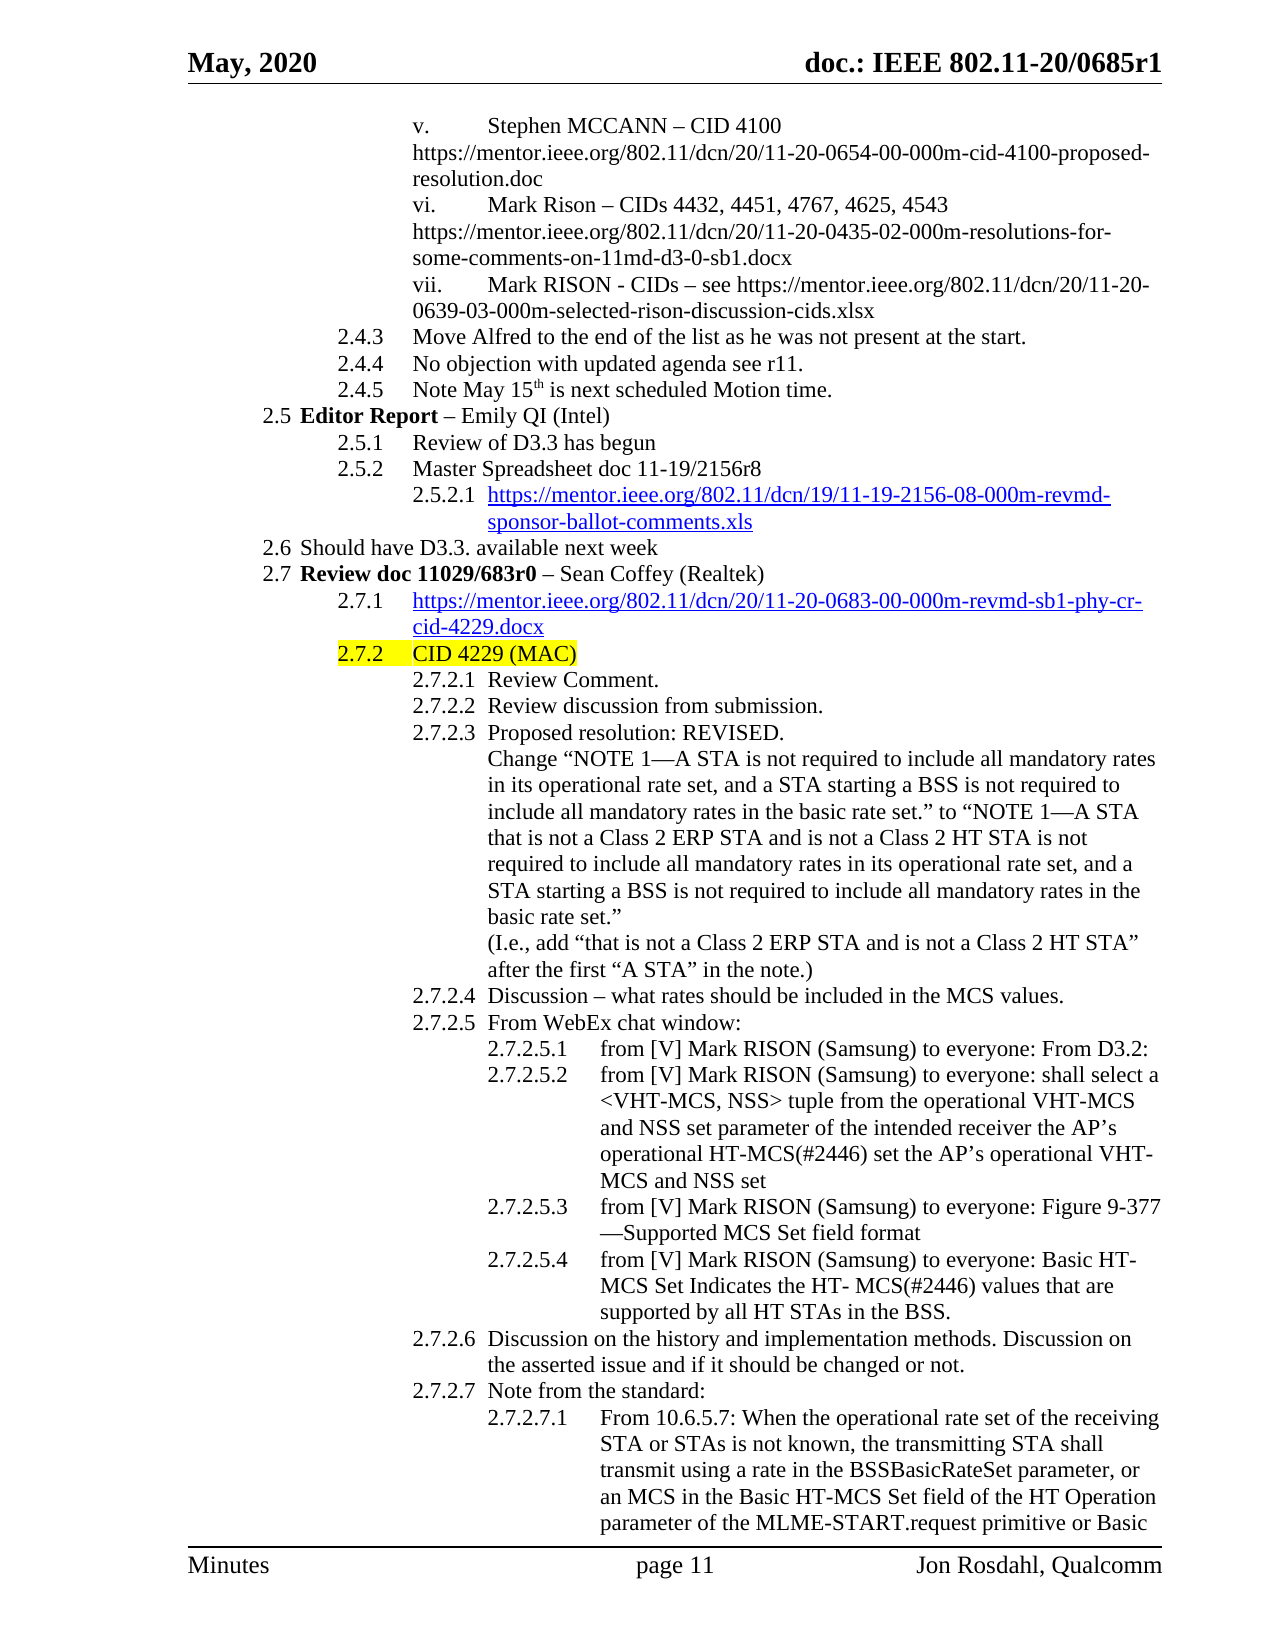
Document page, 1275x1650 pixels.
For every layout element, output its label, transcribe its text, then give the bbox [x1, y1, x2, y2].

list Editor Report – Emily QI (Intel) [262, 402, 1162, 429]
list (I.e., add “that is not a Class 2 ERP STA and is not a Class 2 HT STA” after the first “A STA” in the note.) [487, 929, 1162, 982]
list from [V] Mark RISON (Samsung) to everyone: shall select a <VHT-MCS, NSS> tuple from the operational VHT-MCS and NSS set parameter of the intended receiver the AP’s operational HT-MCS(#2446) set the AP’s operational VHT-MCS and NSS set [487, 1061, 1162, 1193]
list Should have D3.3. available next week [262, 534, 1162, 561]
list vii. Mark RISON - CIDs – see https://mentor.ieee.org/802.11/dcn/20/11-20-0639-03-000m-selected-rison-discussion-cids.xlsx [412, 271, 1162, 323]
list https://mentor.ieee.org/802.11/dcn/19/11-19-2156-08-000m-revmd-sponsor-ballot-comments.xls [412, 481, 1162, 534]
list Review of D3.3 has begun [337, 429, 1162, 455]
list vi. Mark Rison – CIDs 4432, 4451, 4767, 4625, 4543 https://mentor.ieee.org/802.11/dcn/20/11-20-0435-02-000m-resolutions-for-some-comments-on-11md-d3-0-sb1.docx [412, 192, 1162, 271]
list from [V] Mark RISON (Samsung) to everyone: Figure 9-377—Supported MCS Set field format [487, 1193, 1162, 1246]
list Change “NOTE 1—A STA is not required to include all mandatory rates in its operational rate set, and a STA starting a BSS is not required to include all mandatory rates in the basic rate set.” to “NOTE 1—A STA that is not a Class 2 ERP STA and is not a Class 2 HT STA is not required to include all mandatory rates in its operational rate set, and a STA starting a BSS is not required to include all mandatory rates in the basic rate set.” [487, 745, 1162, 929]
list No objection with updated agenda see r11. [337, 350, 1162, 376]
list Review discussion from submission. [412, 692, 1162, 719]
list Note from the standard: [412, 1377, 1162, 1404]
list Discussion on the history and implementation methods. Discussion on the asserted issue and if it should be changed or not. [412, 1325, 1162, 1377]
list Discussion – what rates should be included in the MCS values. [412, 982, 1162, 1008]
list Master Spreadsheet doc 11-19/2156r8 [337, 455, 1162, 481]
list Move Alfred to the end of the list as he was not present at the start. [337, 323, 1162, 350]
list CID 4229 (MAC) [337, 639, 1162, 666]
list from [V] Mark RISON (Samsung) to everyone: From D3.2: [487, 1035, 1162, 1061]
list Review doc 11029/683r0 – Sean Coffey (Realtek) [262, 561, 1162, 587]
list Note May 15th is next scheduled Motion time. [337, 376, 1162, 402]
list From WebEx chat window: [412, 1008, 1162, 1035]
list v. Stephen MCCANN – CID 4100 https://mentor.ieee.org/802.11/dcn/20/11-20-0654-00-000m-cid-4100-proposed-resolution.doc [412, 112, 1162, 192]
list from [V] Mark RISON (Samsung) to everyone: Basic HT-MCS Set Indicates the HT- MCS(#2446) values that are supported by all HT STAs in the BSS. [487, 1246, 1162, 1325]
list Proposed resolution: REVISED. [412, 719, 1162, 745]
list Review Comment. [412, 666, 1162, 692]
list https://mentor.ieee.org/802.11/dcn/20/11-20-0683-00-000m-revmd-sb1-phy-cr-cid-4229.docx [337, 587, 1162, 639]
